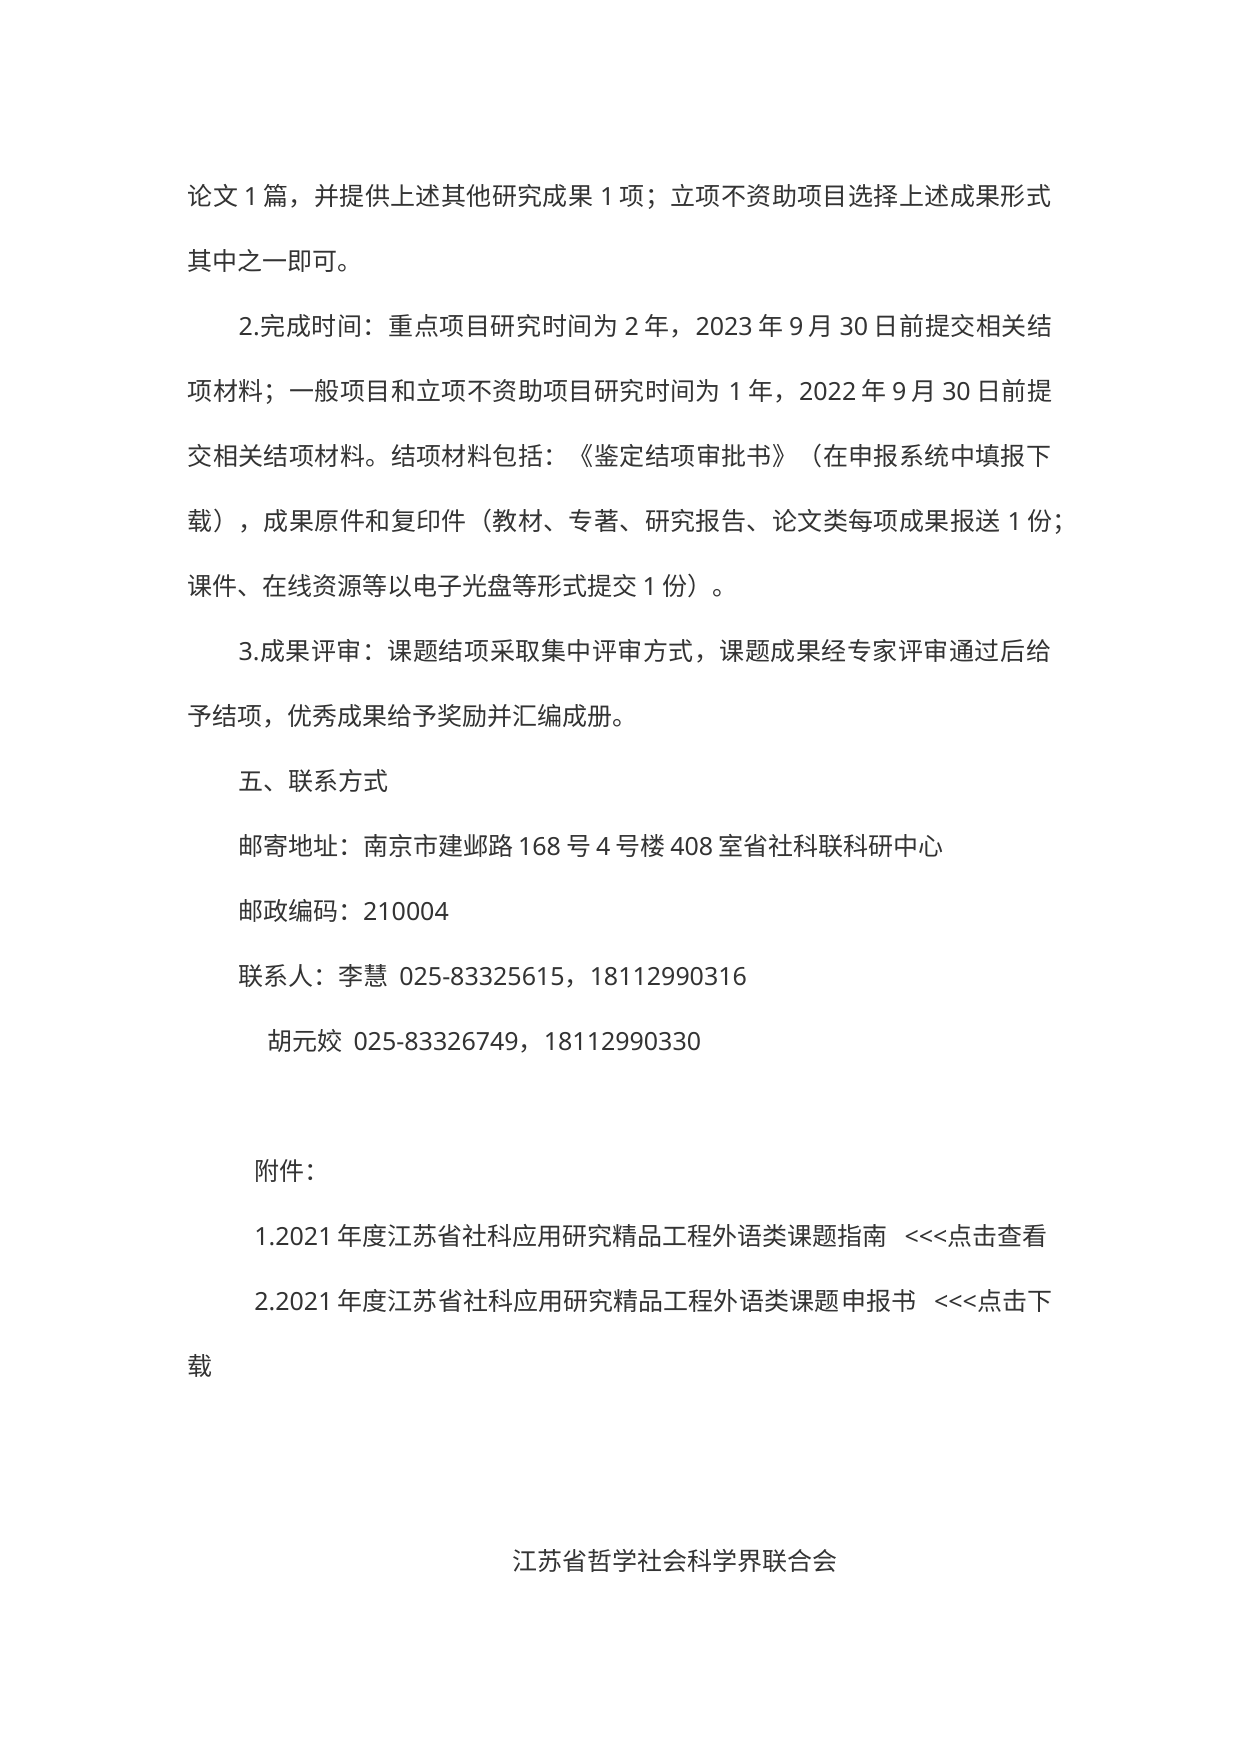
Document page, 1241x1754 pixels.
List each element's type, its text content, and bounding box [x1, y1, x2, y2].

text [187, 162, 1053, 292]
text 胡元姣 025-83326749，18112990330 [187, 1007, 1053, 1072]
text 附件： [187, 1137, 1053, 1202]
text 邮寄地址：南京市建邺路168号4号楼408室省社科联科研中心 [187, 812, 1053, 877]
text 联系人：李慧 025-83325615，18112990316 [187, 942, 1053, 1007]
text 邮政编码：210004 [187, 877, 1053, 942]
text 五、联系方式 [187, 747, 1053, 812]
text 1.2021年度江苏省社科应用研究精品工程外语类课题指南 <<<点击查看 [187, 1202, 1053, 1267]
text 2.完成时间：重点项目研究时间为2年，2023年9月30日前提交相关结项材料；一般项目和立项不资助项目研究时间为1年，2022年9月30日前提交相关结项材料。结项材料包括：《鉴定结项审批书》（在申报系统中填报下载），成果原件和复印件（教材、专著、研究报告、论文类每项成果报送1份；课件、在线资源等以电子光盘等形式提交1份）。 [187, 292, 1053, 617]
text 江苏省哲学社会科学界联合会 [187, 1527, 1053, 1592]
text 2.2021年度江苏省社科应用研究精品工程外语类课题申报书 <<<点击下载 [187, 1267, 1053, 1397]
text 3.成果评审：课题结项采取集中评审方式，课题成果经专家评审通过后给予结项，优秀成果给予奖励并汇编成册。 [187, 617, 1053, 747]
